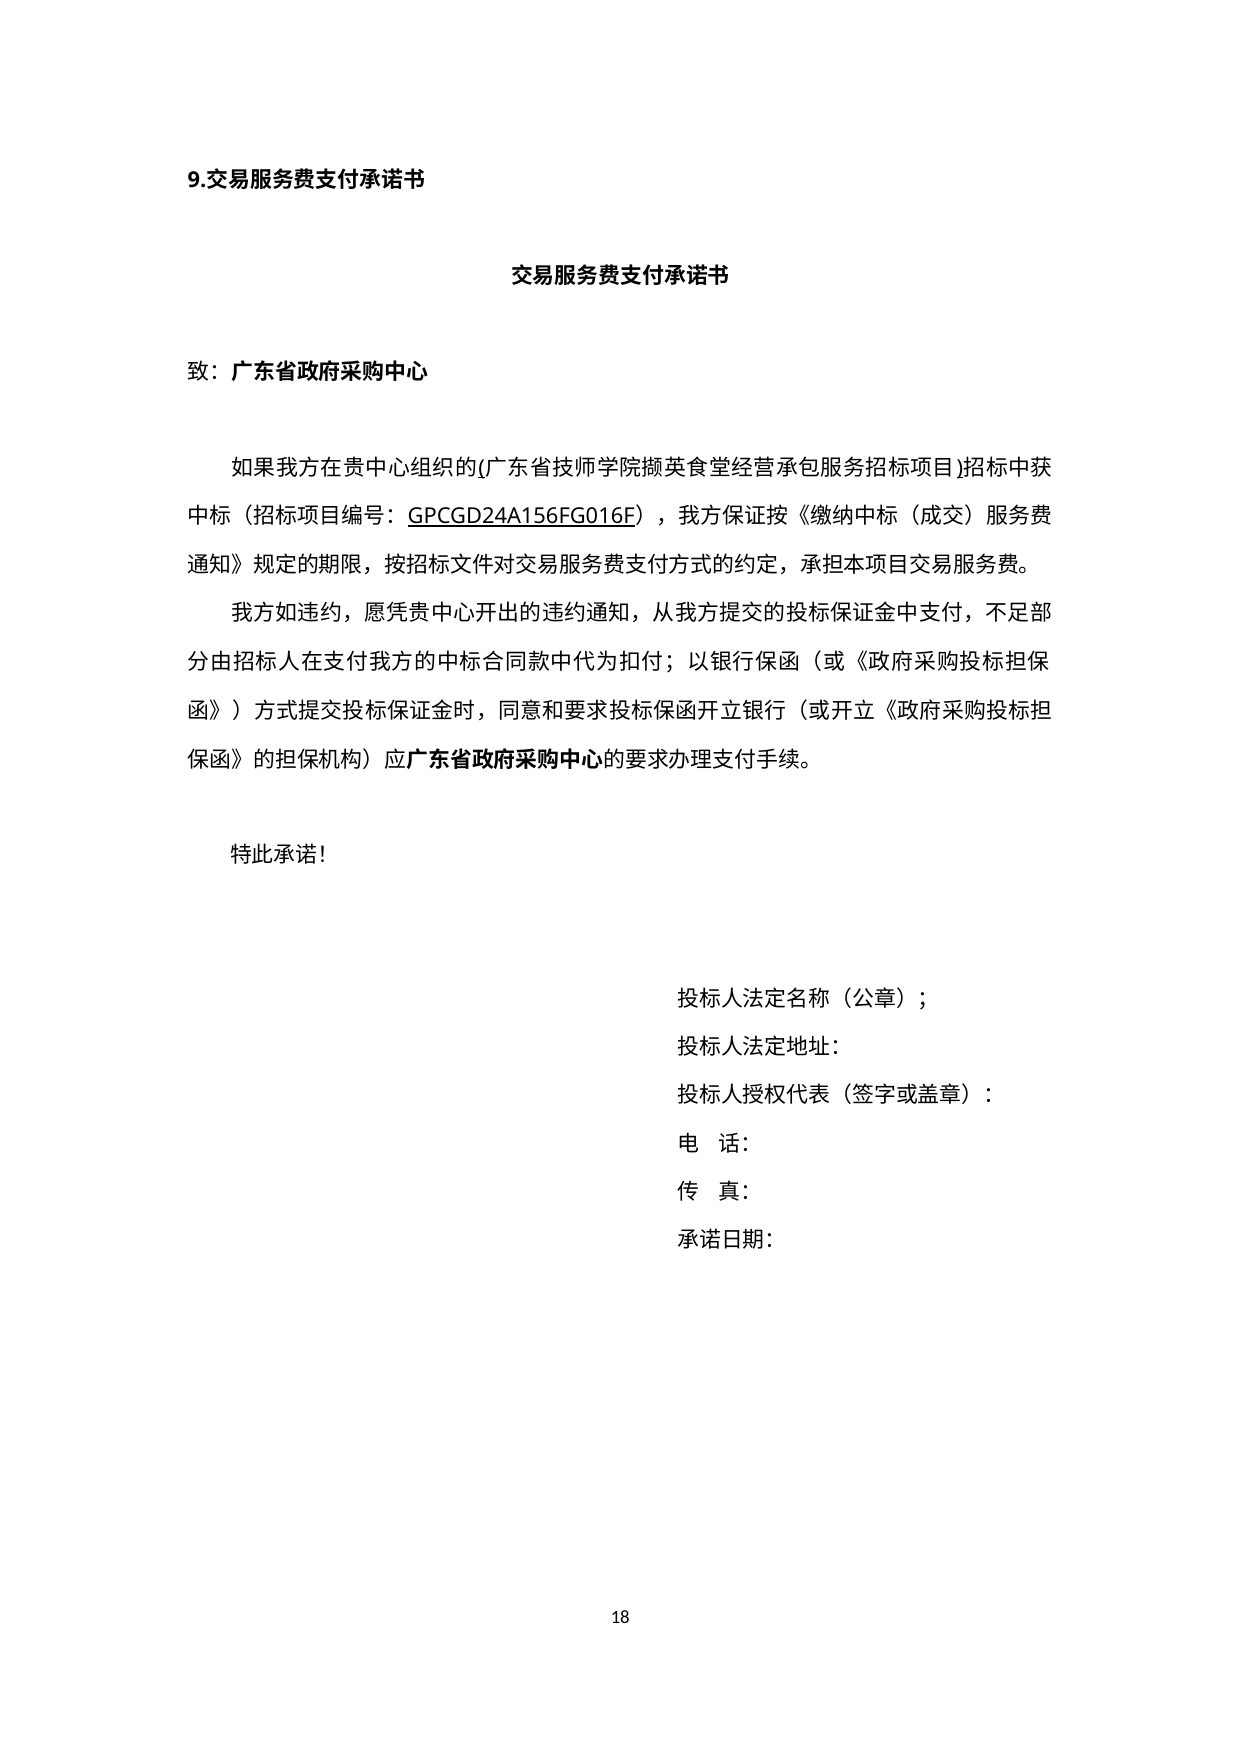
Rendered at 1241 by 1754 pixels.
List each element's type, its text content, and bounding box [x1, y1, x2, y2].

text 如果我方在贵中心组织的(广东省技师学院撷英食堂经营承包服务招标项目)招标中获中标（招标项目编号：GPCGD24A156FG016F），我方保证按《缴纳中标（成交）服务费通知》规定的期限，按招标文件对交易服务费支付方式的约定，承担本项目交易服务费。 [187, 449, 1053, 579]
subtitle 9.交易服务费支付承诺书 [187, 162, 1053, 194]
text 特此承诺！ [187, 837, 1053, 869]
text 投标人法定名称（公章）； [677, 980, 1053, 1013]
text 传 真： [677, 1173, 1053, 1206]
text 投标人法定地址： [677, 1028, 1053, 1061]
text 电 话： [677, 1125, 1053, 1158]
text 投标人授权代表（签字或盖章）： [677, 1077, 1053, 1109]
text 我方如违约，愿凭贵中心开出的违约通知，从我方提交的投标保证金中支付，不足部分由招标人在支付我方的中标合同款中代为扣付；以银行保函（或《政府采购投标担保函》）方式提交投标保证金时，同意和要求投标保函开立银行（或开立《政府采购投标担保函》的担保机构）应广东省政府采购中心的要求办理支付手续。 [187, 595, 1053, 774]
text 交易服务费支付承诺书 [187, 258, 1053, 290]
text 致：广东省政府采购中心 [187, 353, 1053, 386]
text 承诺日期： [677, 1222, 1053, 1254]
